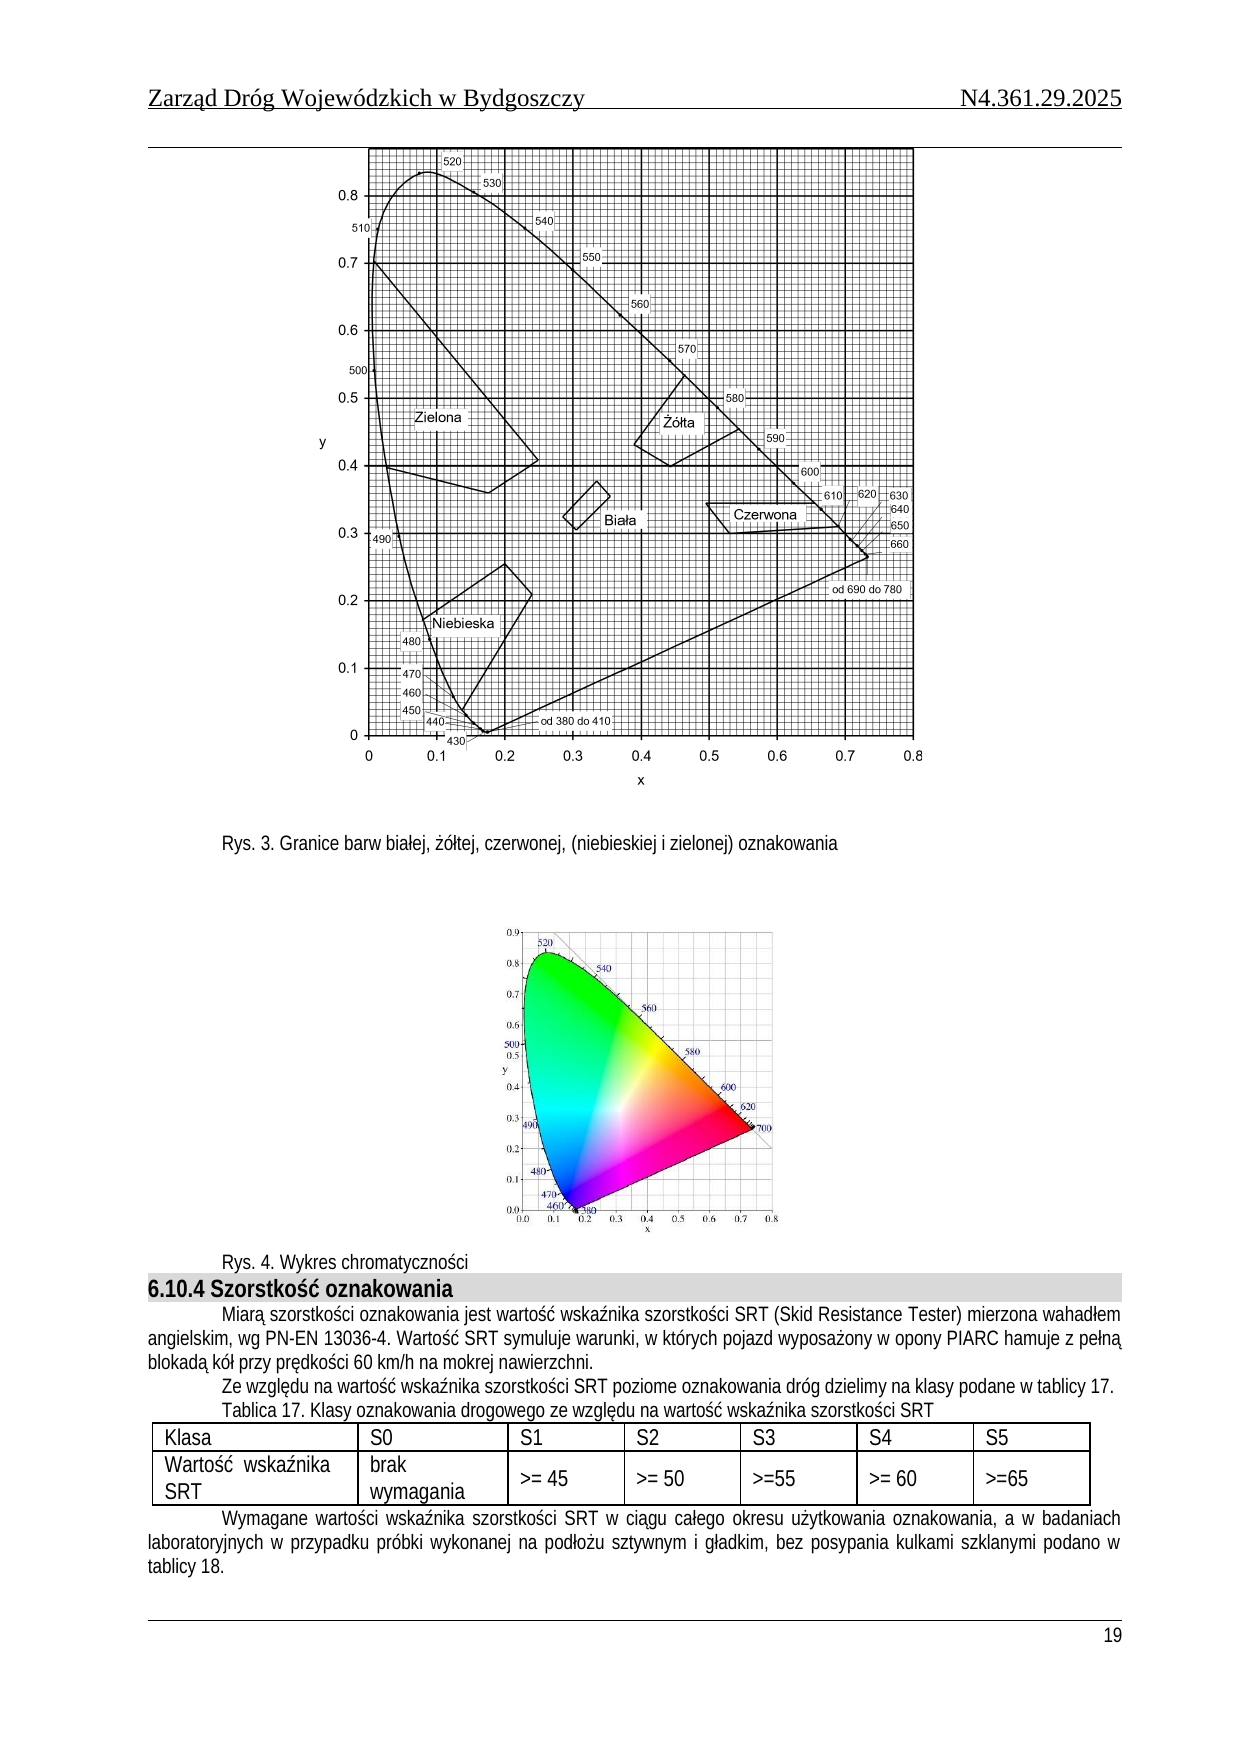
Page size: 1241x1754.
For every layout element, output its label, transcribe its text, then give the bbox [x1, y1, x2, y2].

text Rys. 4. Wykres chromatyczności [148, 1249, 1122, 1273]
table_header S0 [359, 1424, 507, 1450]
table_cell >= 50 [625, 1452, 740, 1504]
text Tablica 17. Klasy oznakowania drogowego ze względu na wartość wskaźnika szorstkości SRT [148, 1398, 1122, 1422]
table_cell brak wymagania [359, 1452, 507, 1504]
picture [318, 148, 923, 785]
text Ze względu na wartość wskaźnika szorstkości SRT poziome oznakowania dróg dzielimy na klasy podane w tablicy 17. [148, 1374, 1122, 1398]
table_header Klasa [153, 1424, 357, 1450]
table_cell >= 60 [858, 1452, 973, 1504]
table_cell >=55 [741, 1452, 856, 1504]
text Wymagane wartości wskaźnika szorstkości SRT w ciągu całego okresu użytkowania oznakowania, a w badaniach laboratoryjnych w przypadku próbki wykonanej na podłożu sztywnym i gładkim, bez posypania kulkami szklanymi podano w tablicy 18. [148, 1506, 1122, 1578]
table_header S5 [974, 1424, 1089, 1450]
picture [494, 920, 783, 1237]
table_header S2 [625, 1424, 740, 1450]
table_header S1 [509, 1424, 624, 1450]
table_cell >= 45 [509, 1452, 624, 1504]
text Miarą szorstkości oznakowania jest wartość wskaźnika szorstkości SRT (Skid Resistance Tester) mierzona wahadłem angielskim, wg PN-EN 13036-4. Wartość SRT symuluje warunki, w których pojazd wyposażony w opony PIARC hamuje z pełną blokadą kół przy prędkości 60 km/h na mokrej nawierzchni. [148, 1302, 1122, 1374]
table_header S3 [741, 1424, 856, 1450]
table_header S4 [858, 1424, 973, 1450]
table_cell Wartość wskaźnika SRT [153, 1452, 357, 1504]
text Rys. 3. Granice barw białej, żółtej, czerwonej, (niebieskiej i zielonej) oznakowania [148, 831, 1122, 855]
subtitle 6.10.4 Szorstkość oznakowania [148, 1273, 1122, 1302]
table_cell >=65 [974, 1452, 1089, 1504]
